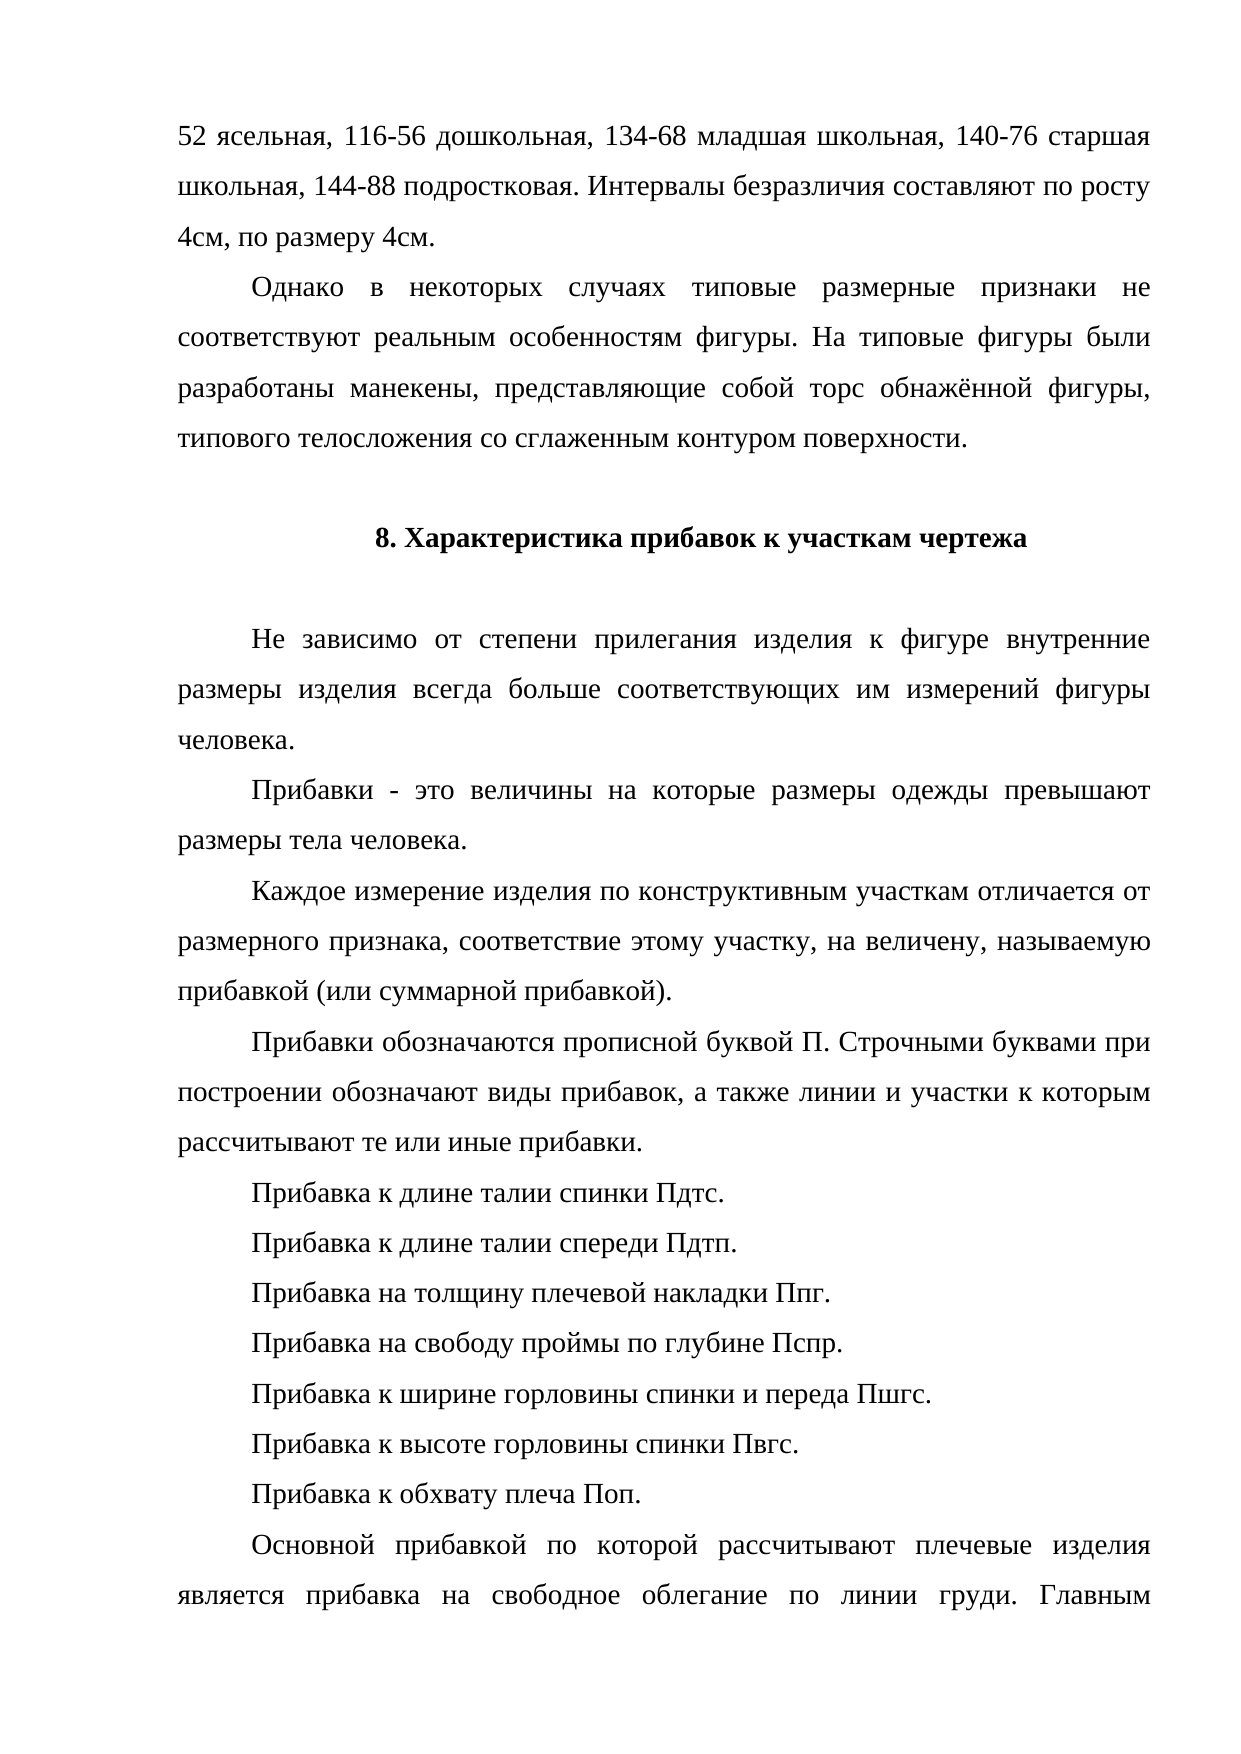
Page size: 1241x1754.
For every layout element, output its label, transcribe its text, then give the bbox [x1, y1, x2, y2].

text Каждое измерение изделия по конструктивным участкам отличается от размерного признака, соответствие этому участку, на величену, называемую прибавкой (или суммарной прибавкой). [177, 873, 1152, 1007]
text Прибавка на свободу проймы по глубине Пспр. [177, 1326, 1152, 1359]
text Прибавка на толщину плечевой накладки Ппг. [177, 1275, 1152, 1309]
text Прибавка к обхвату плеча Поп. [177, 1477, 1152, 1510]
text Прибавки обозначаются прописной буквой П. Строчными буквами при построении обозначают виды прибавок, а также линии и участки к которым рассчитывают те или иные прибавки. [177, 1024, 1152, 1158]
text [177, 118, 1152, 252]
text Не зависимо от степени прилегания изделия к фигуре внутренние размеры изделия всегда больше соответствующих им измерений фигуры человека. [177, 621, 1152, 755]
text Прибавка к длине талии спереди Пдтп. [177, 1225, 1152, 1258]
text Однако в некоторых случаях типовые размерные признаки не соответствуют реальным особенностям фигуры. На типовые фигуры были разработаны манекены, представляющие собой торс обнажённой фигуры, типового телосложения со сглаженным контуром поверхности. [177, 269, 1152, 453]
text Прибавка к ширине горловины спинки и переда Пшгс. [177, 1376, 1152, 1409]
subtitle 8. Характеристика прибавок к участкам чертежа [177, 521, 1152, 554]
text Прибавка к высоте горловины спинки Пвгс. [177, 1426, 1152, 1460]
text Прибавки - это величины на которые размеры одежды превышают размеры тела человека. [177, 772, 1152, 856]
text Прибавка к длине талии спинки Пдтс. [177, 1175, 1152, 1208]
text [177, 1527, 1152, 1611]
